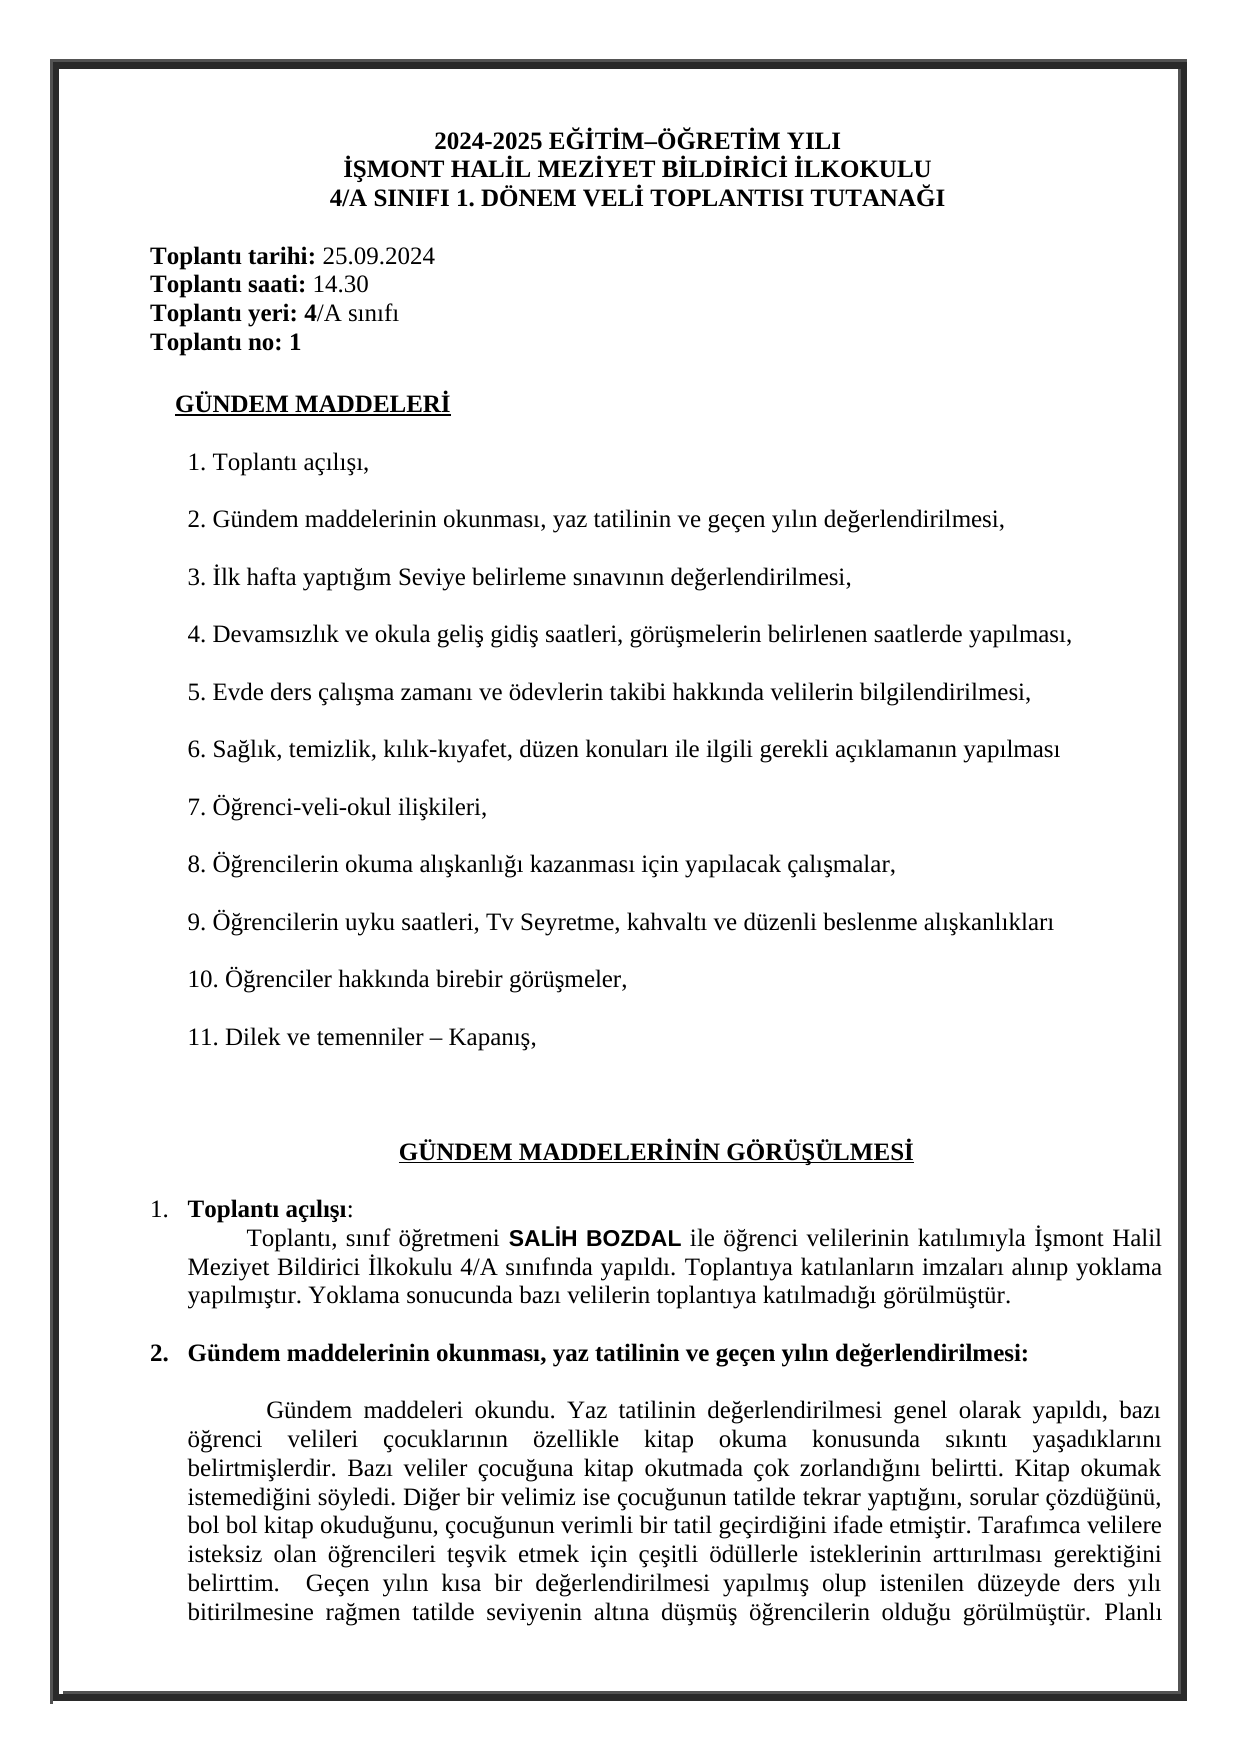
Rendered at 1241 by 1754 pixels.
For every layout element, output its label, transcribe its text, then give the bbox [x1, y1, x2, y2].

text 4/A SINIFI 1. DÖNEM VELİ TOPLANTISI TUTANAĞI [112, 183, 1162, 212]
text Toplantı yeri: 4/A sınıfı [150, 298, 1162, 327]
list Toplantı açılışı: [150, 1194, 1162, 1223]
text Toplantı no: 1 [150, 327, 1162, 356]
list Gündem maddelerinin okunması, yaz tatilinin ve geçen yılın değerlendirilmesi: [150, 1338, 1162, 1367]
text 1. Toplantı açılışı, [187, 447, 1162, 476]
text 7. Öğrenci-veli-okul ilişkileri, [187, 792, 1162, 821]
text GÜNDEM MADDELERİ [112, 389, 1162, 418]
text 9. Öğrencilerin uyku saatleri, Tv Seyretme, kahvaltı ve düzenli beslenme alışkanlıkları [187, 907, 1162, 936]
text Toplantı saati: 14.30 [150, 269, 1162, 298]
list Toplantı, sınıf öğretmeni SALİH BOZDAL ile öğrenci velilerinin katılımıyla İşmont Halil Meziyet Bildirici İlkokulu 4/A sınıfında yapıldı. Toplantıya katılanların imzaları alınıp yoklama yapılmıştır. Yoklama sonucunda bazı velilerin toplantıya katılmadığı görülmüştür. [187, 1223, 1162, 1309]
text GÜNDEM MADDELERİNİN GÖRÜŞÜLMESİ [150, 1137, 1162, 1166]
text Toplantı tarihi: 25.09.2024 [150, 241, 1162, 269]
text 3. İlk hafta yaptığım Seviye belirleme sınavının değerlendirilmesi, [187, 562, 1162, 591]
text 2. Gündem maddelerinin okunması, yaz tatilinin ve geçen yılın değerlendirilmesi, [187, 504, 1162, 533]
text İŞMONT HALİL MEZİYET BİLDİRİCİ İLKOKULU [112, 154, 1162, 183]
text 8. Öğrencilerin okuma alışkanlığı kazanması için yapılacak çalışmalar, [187, 849, 1162, 878]
text 5. Evde ders çalışma zamanı ve ödevlerin takibi hakkında velilerin bilgilendirilmesi, [187, 677, 1162, 706]
text 2024-2025 EĞİTİM–ÖĞRETİM YILI [112, 126, 1162, 154]
text 6. Sağlık, temizlik, kılık-kıyafet, düzen konuları ile ilgili gerekli açıklamanın yapılması [187, 734, 1162, 763]
text 4. Devamsızlık ve okula geliş gidiş saatleri, görüşmelerin belirlenen saatlerde yapılması, [187, 619, 1162, 648]
text 11. Dilek ve temenniler – Kapanış, [187, 1022, 1162, 1051]
text 10. Öğrenciler hakkında birebir görüşmeler, [187, 964, 1162, 993]
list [187, 1396, 1162, 1626]
